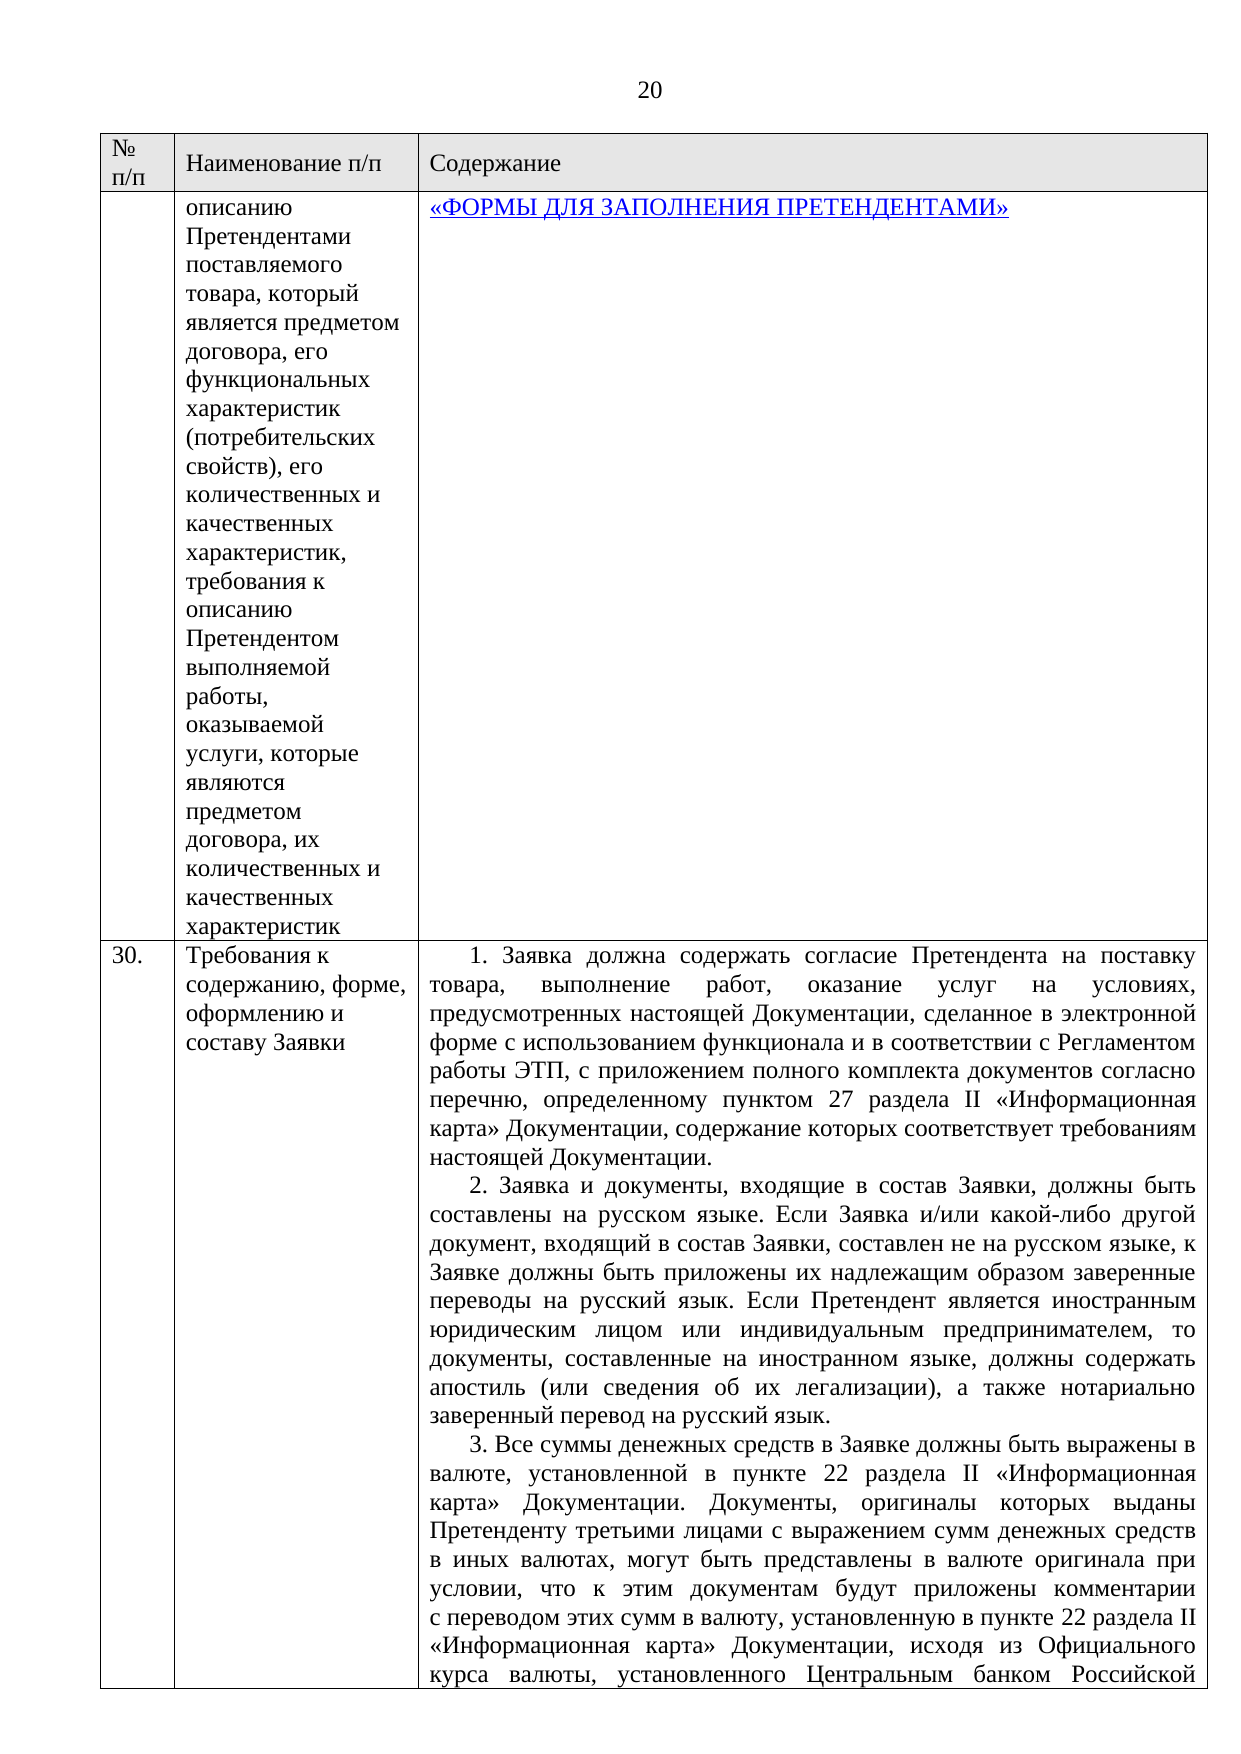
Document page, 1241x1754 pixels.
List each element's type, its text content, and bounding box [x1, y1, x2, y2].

table_header Наименование п/п [175, 134, 418, 191]
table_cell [175, 941, 418, 1688]
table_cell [419, 192, 1207, 939]
table_cell [101, 192, 174, 939]
table_header № п/п [101, 134, 174, 191]
table_header Содержание [419, 134, 1207, 191]
table_cell [101, 941, 174, 1688]
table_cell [419, 941, 1207, 1688]
